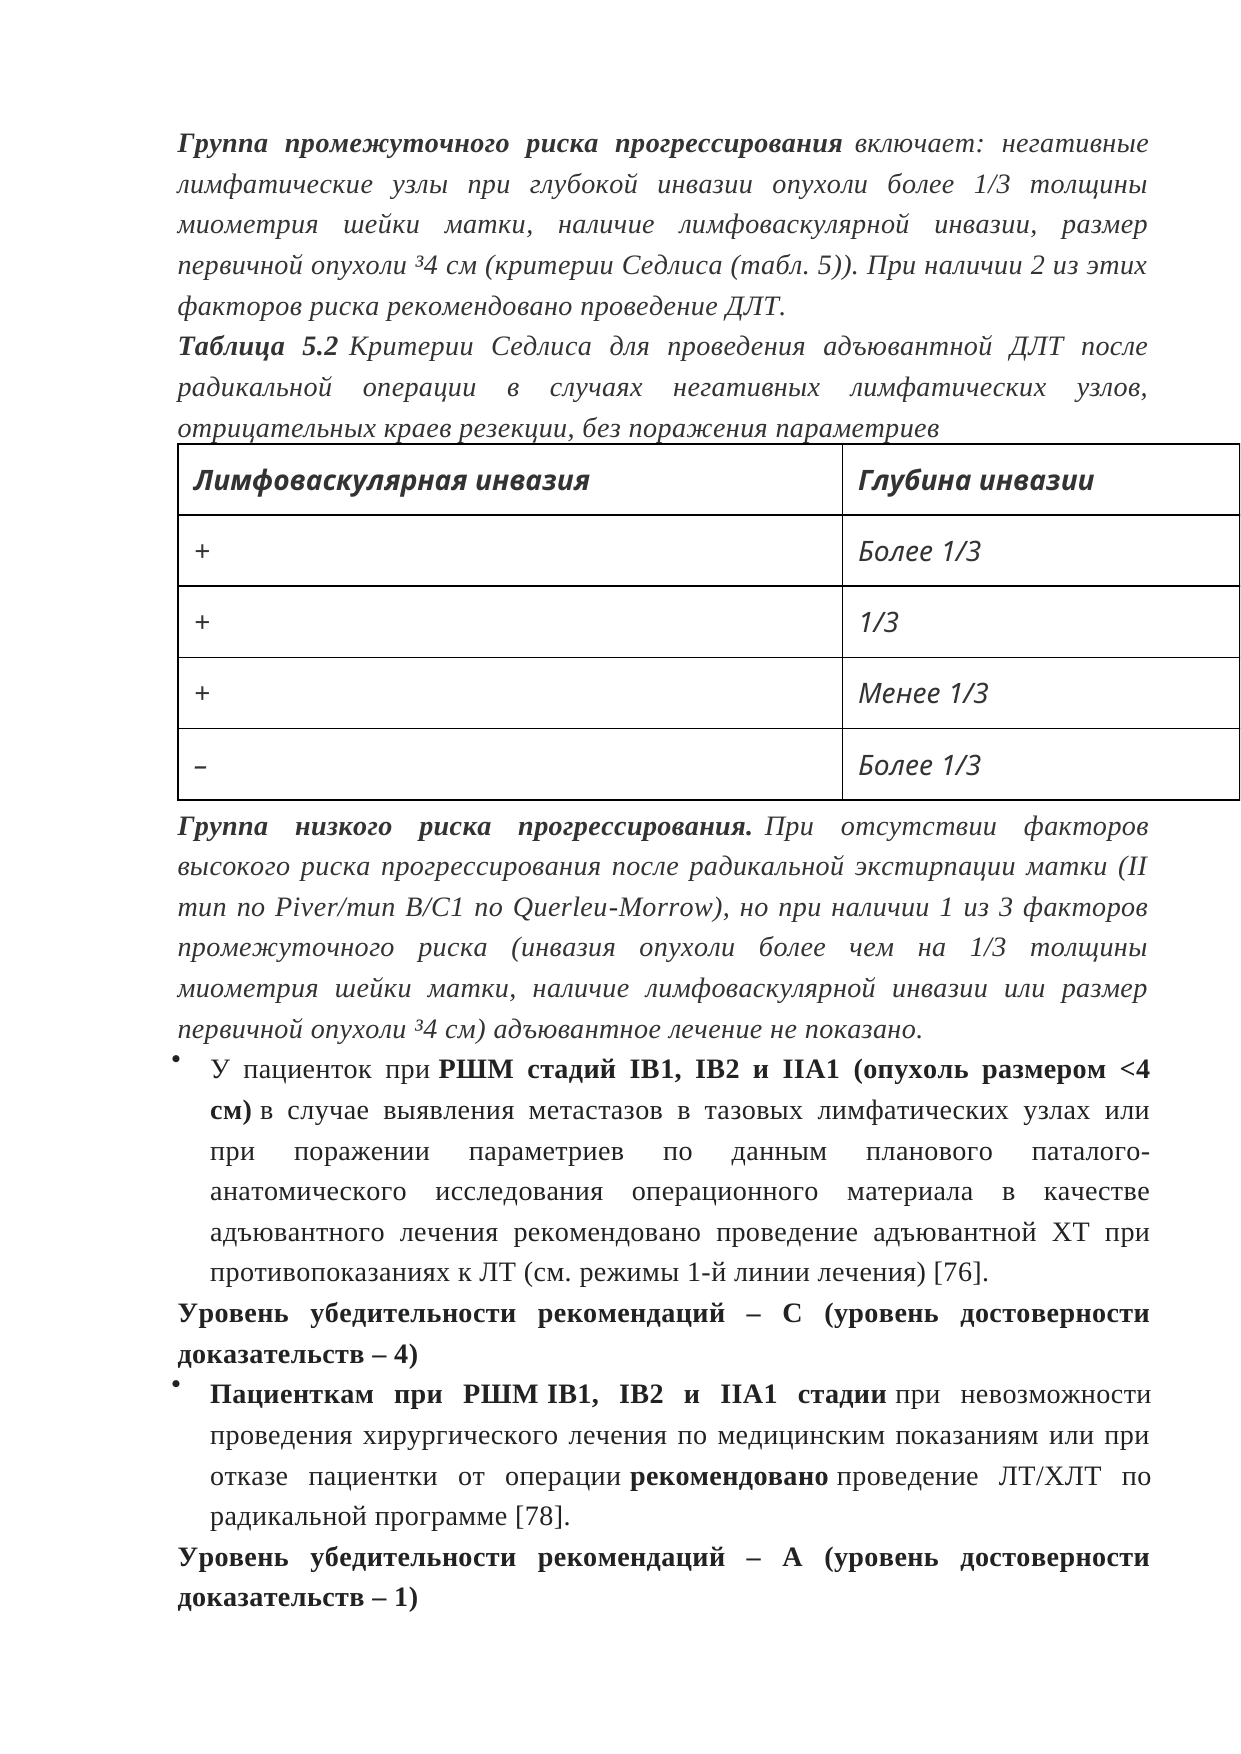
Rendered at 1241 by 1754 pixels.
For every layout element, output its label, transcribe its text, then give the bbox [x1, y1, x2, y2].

text Группа низкого риска прогрессирования. При отсутствии факторов высокого риска прогрессирования после радикальной экстирпации матки (II тип по Piver/тип В/С1 по Querleu-Morrow), но при наличии 1 из 3 факторов промежуточного риска (инвазия опухоли более чем на 1/3 толщины миометрия шейки матки, наличие лимфоваскулярной инвазии или размер первичной опухоли ³4 см) адъювантное лечение не показано. [177, 801, 1152, 1044]
table_cell Более 1/3 [843, 516, 1239, 585]
text Группа промежуточного риска прогрессирования включает: негативные лимфатические узлы при глубокой инвазии опухоли более 1/3 толщины миометрия шейки матки, наличие лимфоваскулярной инвазии, размер первичной опухоли ³4 см (критерии Седлиса (табл. 5)). При наличии 2 из этих факторов риска рекомендовано проведение ДЛТ. [177, 118, 1152, 321]
table_cell + [179, 516, 842, 585]
text Таблица 5.2 Критерии Седлиса для проведения адъювантной ДЛТ после радикальной операции в случаях негативных лимфатических узлов, отрицательных краев резекции, без поражения параметриев [177, 321, 1152, 443]
table_cell + [179, 587, 842, 657]
text Уровень убедительности рекомендаций – С (уровень достоверности доказательств – 4) [177, 1288, 1152, 1369]
table_header Глубина инвазии [843, 445, 1239, 514]
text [177, 1532, 1152, 1613]
table_cell + [179, 658, 842, 728]
table_cell Более 1/3 [843, 729, 1239, 799]
table_cell 1/3 [843, 587, 1239, 657]
table_header Лимфоваскулярная инвазия [179, 445, 842, 514]
table_cell Менее 1/3 [843, 658, 1239, 728]
table_cell – [179, 729, 842, 799]
list У пациенток при РШМ стадий IB1, IB2 и IIА1 (опухоль размером <4 см) в случае выявления метастазов в тазовых лимфатических узлах или при поражении параметриев по данным планового паталого-анатомического исследования операционного материала в качестве адъювантного лечения рекомендовано проведение адъювантной ХТ при противопоказаниях к ЛТ (см. режимы 1-й линии лечения) [76]. [172, 1044, 1152, 1288]
list Пациенткам при РШМ IB1, IB2 и IIА1 стадии при невозможности проведения хирургического лечения по медицинским показаниям или при отказе пациентки от операции рекомендовано проведение ЛТ/ХЛТ по радикальной программе [78]. [172, 1369, 1152, 1532]
